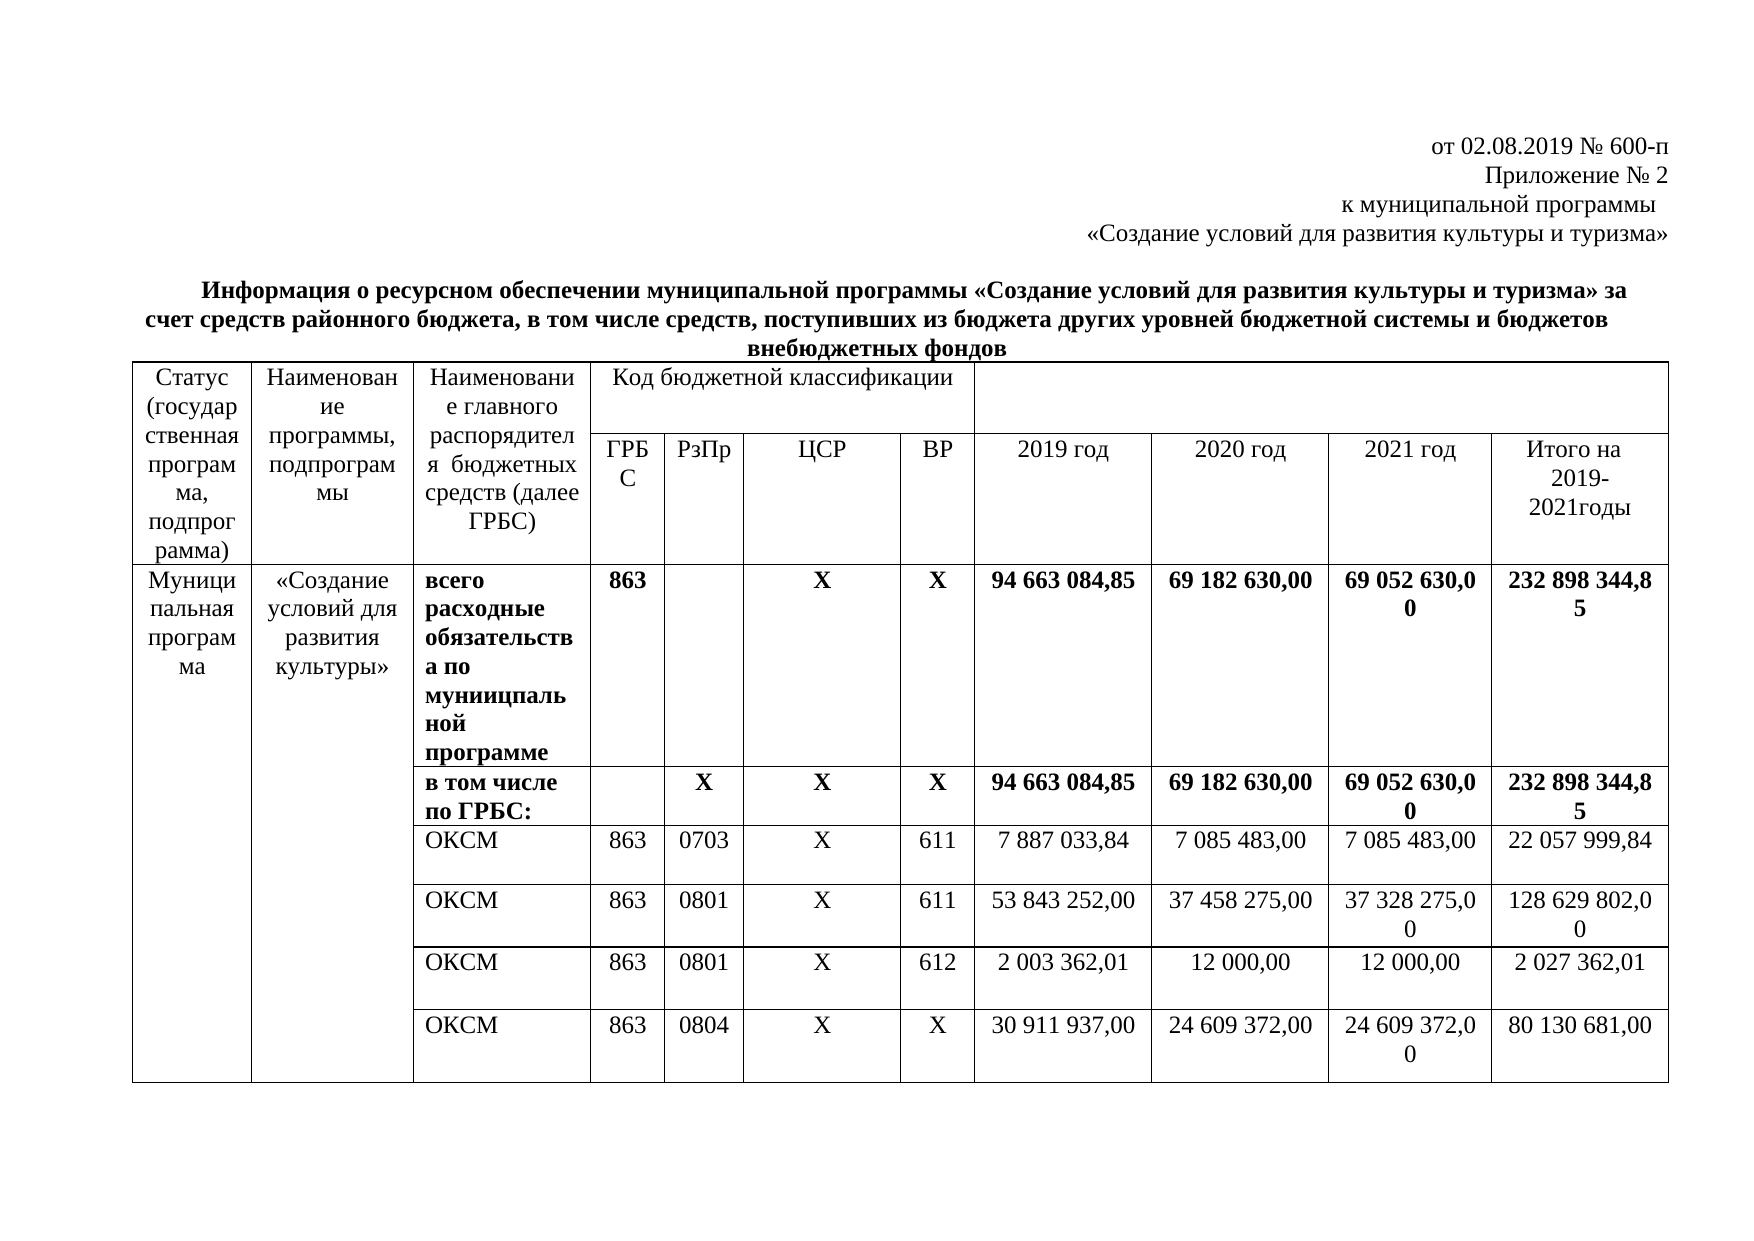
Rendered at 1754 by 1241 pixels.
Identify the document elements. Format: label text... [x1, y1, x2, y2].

table_cell Х [744, 767, 900, 824]
table_cell 12 000,00 [1152, 948, 1328, 1009]
table_cell 863 [591, 885, 664, 946]
table_cell 7 887 033,84 [975, 826, 1151, 884]
text от 02.08.2019 № 600-п [118, 131, 1668, 160]
table_cell ВР [901, 434, 974, 564]
table_cell всего расходные обязательства по муниицпальной программе [414, 565, 590, 766]
table_cell ГРБС [591, 434, 664, 564]
table_cell 12 000,00 [1329, 948, 1491, 1009]
table_cell 0804 [665, 1010, 743, 1082]
table_cell 7 085 483,00 [1152, 826, 1328, 884]
table_cell Х [665, 767, 743, 824]
table_cell 2019 год [975, 434, 1151, 564]
table_cell ОКСМ [414, 826, 590, 884]
table_header Наименование программы, подпрограммы [252, 363, 413, 564]
table_cell 0703 [665, 826, 743, 884]
table_header [975, 363, 1668, 433]
text Приложение № 2 к муниципальной программы «Создание условий для развития культуры и туризма» [118, 160, 1668, 246]
table_cell 24 609 372,00 [1329, 1010, 1491, 1082]
table_cell Х [744, 1010, 900, 1082]
table_cell 69 052 630,00 [1329, 767, 1491, 824]
table_cell 612 [901, 948, 974, 1009]
table_cell 611 [901, 826, 974, 884]
table_cell 2 027 362,01 [1492, 948, 1668, 1009]
table_cell 863 [591, 948, 664, 1009]
table_cell 2021 год [1329, 434, 1491, 564]
table_cell «Создание условий для развития культуры» [252, 565, 413, 1082]
table_cell 37 328 275,00 [1329, 885, 1491, 946]
table_cell 94 663 084,85 [975, 767, 1151, 824]
table_cell ОКСМ [414, 885, 590, 946]
table_cell 0801 [665, 885, 743, 946]
table_header Код бюджетной классификации [591, 363, 974, 433]
table_cell 94 663 084,85 [975, 565, 1151, 766]
table_cell [591, 767, 664, 824]
table_cell Х [744, 948, 900, 1009]
table_cell в том числе по ГРБС: [414, 767, 590, 824]
table_cell [665, 565, 743, 766]
table_cell 128 629 802,00 [1492, 885, 1668, 946]
table_cell 22 057 999,84 [1492, 826, 1668, 884]
table_cell 611 [901, 885, 974, 946]
table_cell 863 [591, 565, 664, 766]
table_cell Х [901, 565, 974, 766]
table_cell Х [744, 565, 900, 766]
table_cell Х [744, 885, 900, 946]
table_cell ЦСР [744, 434, 900, 564]
text Информация о ресурсном обеспечении муниципальной программы «Создание условий для развития культуры и туризма» за счет средств районного бюджета, в том числе средств, поступивших из бюджета других уровней бюджетной системы и бюджетов внебюджетных фондов [118, 275, 1636, 361]
table_cell 232 898 344,85 [1492, 767, 1668, 824]
table_cell 53 843 252,00 [975, 885, 1151, 946]
table_cell 863 [591, 826, 664, 884]
table_cell 80 130 681,00 [1492, 1010, 1668, 1082]
table_cell 2020 год [1152, 434, 1328, 564]
table_cell 69 182 630,00 [1152, 565, 1328, 766]
table_cell ОКСМ [414, 948, 590, 1009]
table_header Статус (государственная программа, подпрограмма) [133, 363, 251, 564]
table_cell 863 [591, 1010, 664, 1082]
table_cell 2 003 362,01 [975, 948, 1151, 1009]
table_cell 37 458 275,00 [1152, 885, 1328, 946]
table_cell 7 085 483,00 [1329, 826, 1491, 884]
table_cell 69 052 630,00 [1329, 565, 1491, 766]
table_cell ОКСМ [414, 1010, 590, 1082]
table_cell 69 182 630,00 [1152, 767, 1328, 824]
table_cell Х [901, 1010, 974, 1082]
table_cell 30 911 937,00 [975, 1010, 1151, 1082]
table_cell РзПр [665, 434, 743, 564]
table_cell 0801 [665, 948, 743, 1009]
table_cell 24 609 372,00 [1152, 1010, 1328, 1082]
table_header Наименование главного распорядителя бюджетных средств (далее ГРБС) [414, 363, 590, 564]
table_cell Муниципальная программа [133, 565, 251, 1082]
table_cell Х [744, 826, 900, 884]
table_cell Итого на 2019-2021годы [1492, 434, 1668, 564]
table_cell 232 898 344,85 [1492, 565, 1668, 766]
table_cell Х [901, 767, 974, 824]
